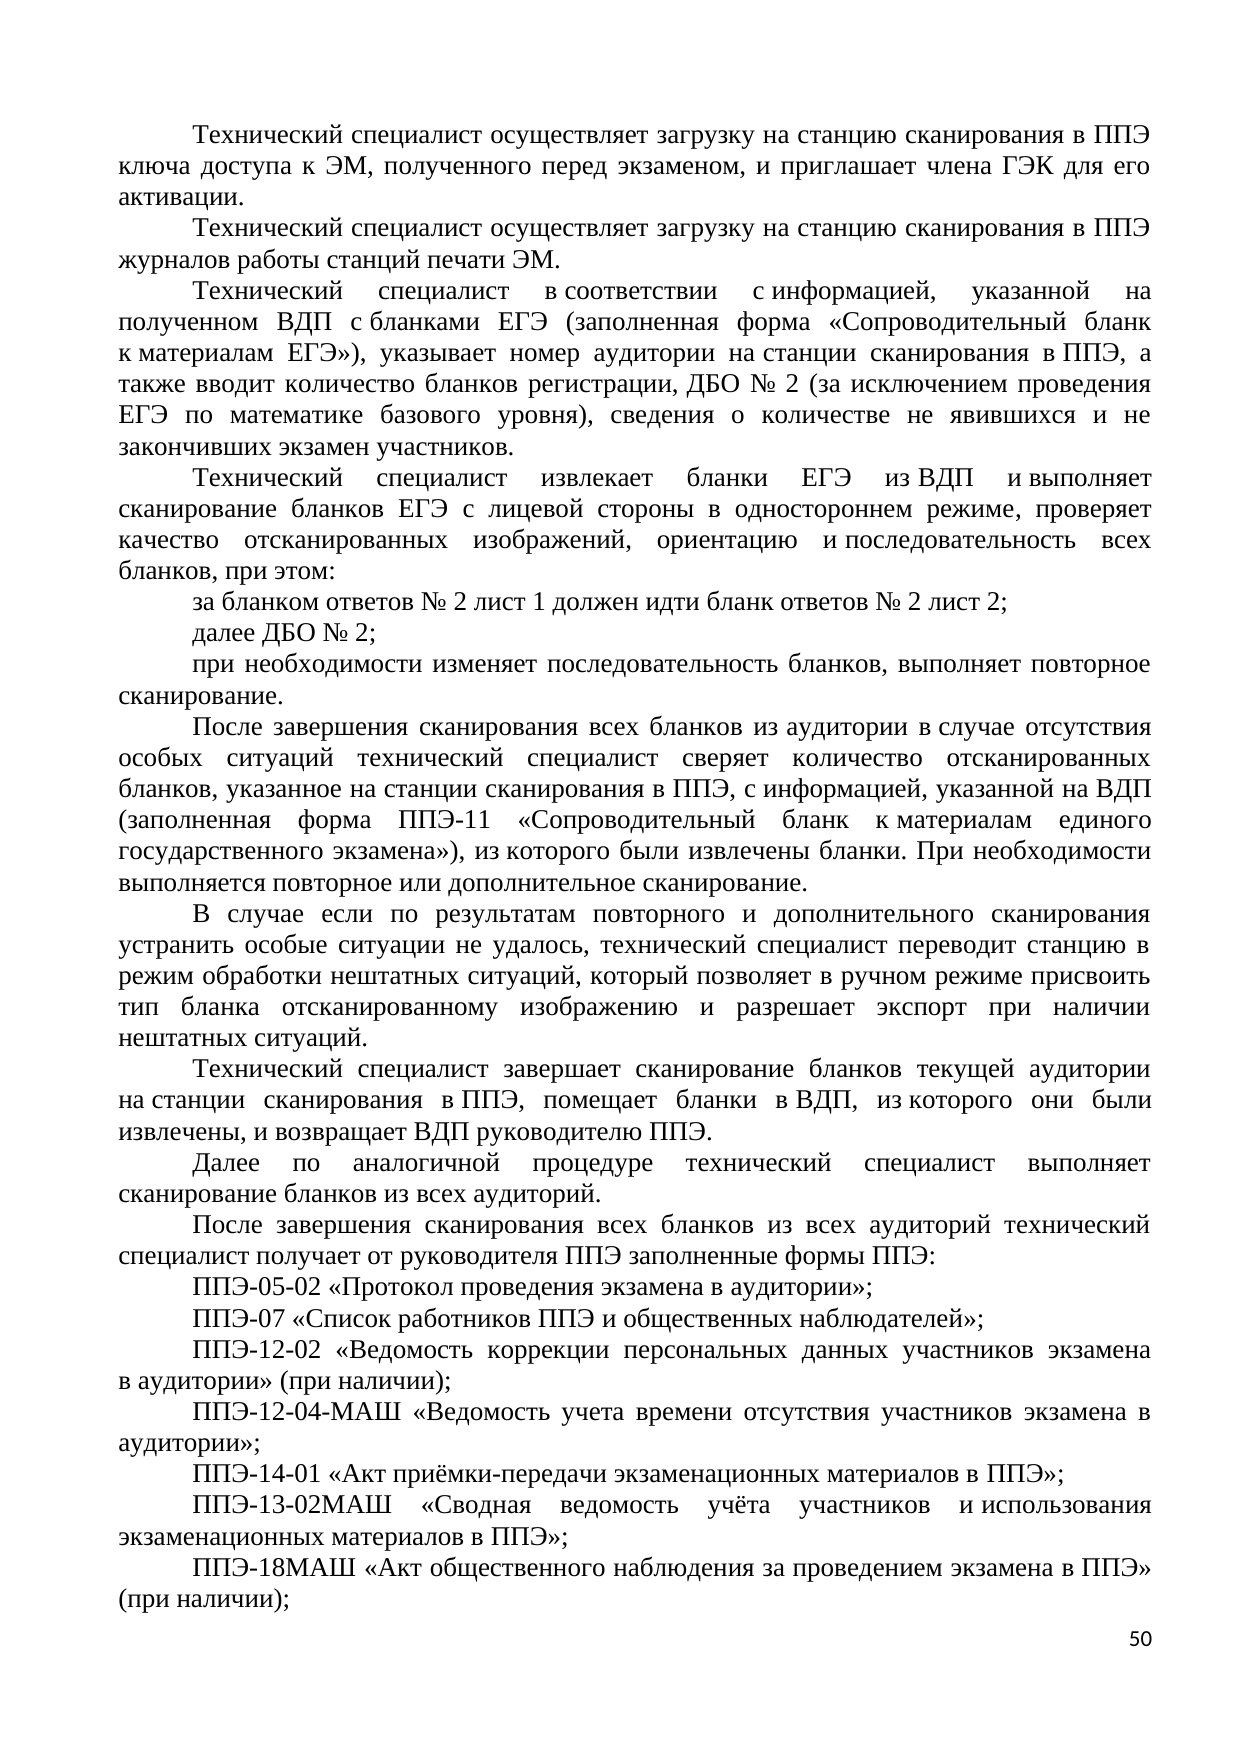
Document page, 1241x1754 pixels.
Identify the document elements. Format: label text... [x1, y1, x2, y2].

text ППЭ-07 «Список работников ППЭ и общественных наблюдателей»; [118, 1302, 1152, 1333]
text ППЭ-13-02МАШ «Сводная ведомость учёта участников и использования экзаменационных материалов в ППЭ»; [118, 1488, 1152, 1551]
text Технический специалист осуществляет загрузку на станцию сканирования в ППЭ журналов работы станций печати ЭМ. [118, 212, 1152, 274]
text ППЭ-14-01 «Акт приёмки-передачи экзаменационных материалов в ППЭ»; [118, 1457, 1152, 1488]
text Технический специалист в соответствии с информацией, указанной на полученном ВДП с бланками ЕГЭ (заполненная форма «Сопроводительный бланк к материалам ЕГЭ»), указывает номер аудитории на станции сканирования в ППЭ, а также вводит количество бланков регистрации, ДБО № 2 (за исключением проведения ЕГЭ по математике базового уровня), сведения о количестве не явившихся и не закончивших экзамен участников. [118, 274, 1152, 461]
text далее ДБО № 2; [118, 616, 1152, 648]
text при необходимости изменяет последовательность бланков, выполняет повторное сканирование. [118, 648, 1152, 710]
text за бланком ответов № 2 лист 1 должен идти бланк ответов № 2 лист 2; [118, 585, 1152, 616]
text Далее по аналогичной процедуре технический специалист выполняет сканирование бланков из всех аудиторий. [118, 1146, 1152, 1208]
text ППЭ-12-02 «Ведомость коррекции персональных данных участников экзамена в аудитории» (при наличии); [118, 1333, 1152, 1395]
text Технический специалист извлекает бланки ЕГЭ из ВДП и выполняет сканирование бланков ЕГЭ с лицевой стороны в одностороннем режиме, проверяет качество отсканированных изображений, ориентацию и последовательность всех бланков, при этом: [118, 461, 1152, 585]
text ППЭ-18МАШ «Акт общественного наблюдения за проведением экзамена в ППЭ» (при наличии); [118, 1551, 1152, 1613]
text В случае если по результатам повторного и дополнительного сканирования устранить особые ситуации не удалось, технический специалист переводит станцию в режим обработки нештатных ситуаций, который позволяет в ручном режиме присвоить тип бланка отсканированному изображению и разрешает экспорт при наличии нештатных ситуаций. [118, 897, 1152, 1052]
text После завершения сканирования всех бланков из аудитории в случае отсутствия особых ситуаций технический специалист сверяет количество отсканированных бланков, указанное на станции сканирования в ППЭ, с информацией, указанной на ВДП (заполненная форма ППЭ-11 «Сопроводительный бланк к материалам единого государственного экзамена»), из которого были извлечены бланки. При необходимости выполняется повторное или дополнительное сканирование. [118, 710, 1152, 897]
text ППЭ-12-04-МАШ «Ведомость учета времени отсутствия участников экзамена в аудитории»; [118, 1395, 1152, 1457]
text Технический специалист осуществляет загрузку на станцию сканирования в ППЭ ключа доступа к ЭМ, полученного перед экзаменом, и приглашает члена ГЭК для его активации. [118, 118, 1152, 212]
text Технический специалист завершает сканирование бланков текущей аудитории на станции сканирования в ППЭ, помещает бланки в ВДП, из которого они были извлечены, и возвращает ВДП руководителю ППЭ. [118, 1052, 1152, 1146]
text После завершения сканирования всех бланков из всех аудиторий технический специалист получает от руководителя ППЭ заполненные формы ППЭ: [118, 1208, 1152, 1271]
text ППЭ-05-02 «Протокол проведения экзамена в аудитории»; [118, 1271, 1152, 1302]
